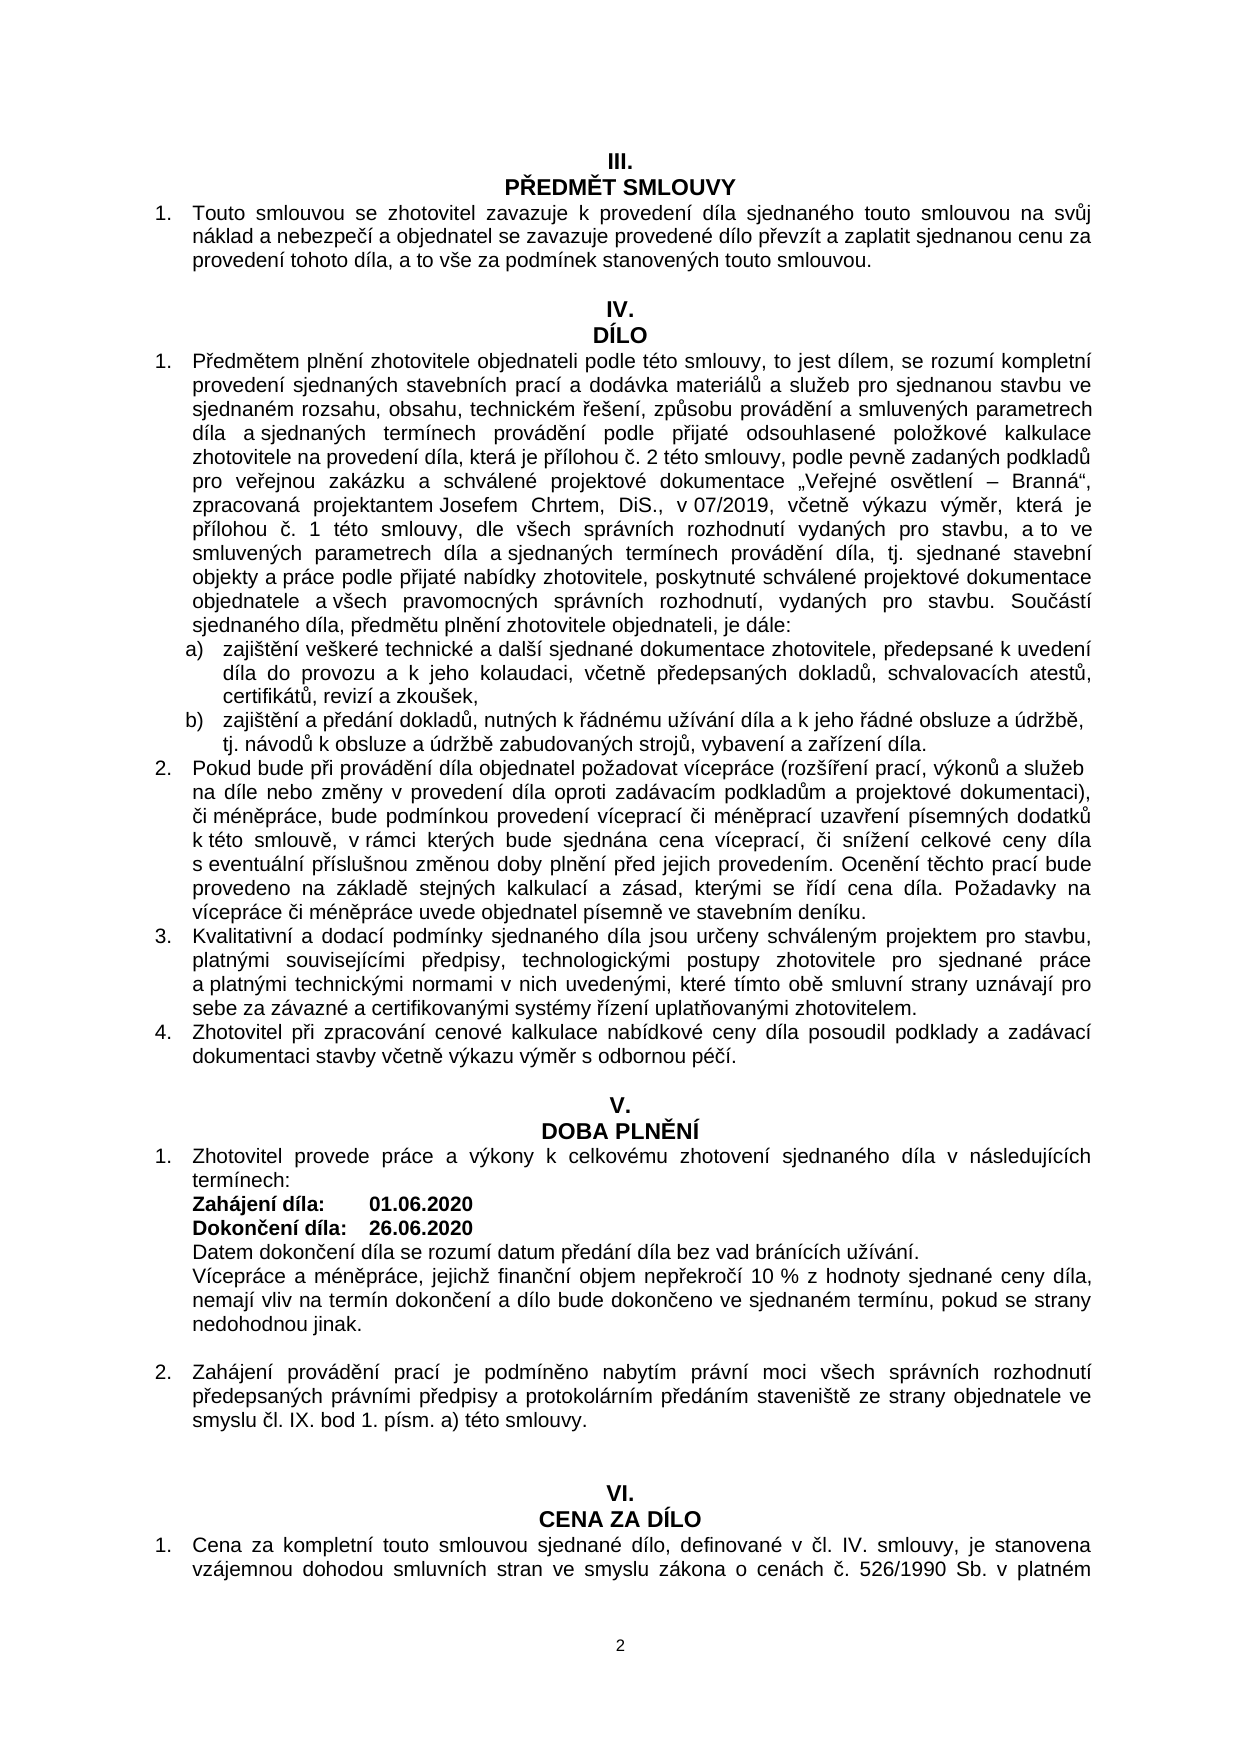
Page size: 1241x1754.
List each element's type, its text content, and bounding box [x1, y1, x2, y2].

list Vícepráce a méněpráce, jejichž finanční objem nepřekročí 10 % z hodnoty sjednané ceny díla, nemají vliv na termín dokončení a dílo bude dokončeno ve sjednaném termínu, pokud se strany nedohodnou jinak. [192, 1264, 1093, 1336]
list Předmětem plnění zhotovitele objednateli podle této smlouvy, to jest dílem, se rozumí kompletní provedení sjednaných stavebních prací a dodávka materiálů a služeb pro sjednanou stavbu ve sjednaném rozsahu, obsahu, technickém řešení, způsobu provádění a smluvených parametrech díla a sjednaných termínech provádění podle přijaté odsouhlasené položkové kalkulace zhotovitele na provedení díla, která je přílohou č. 2 této smlouvy, podle pevně zadaných podkladů pro veřejnou zakázku a schválené projektové dokumentace „Veřejné osvětlení – Branná“, zpracovaná projektantem Josefem Chrtem, DiS., v 07/2019, včetně výkazu výměr, která je přílohou č. 1 této smlouvy, dle všech správních rozhodnutí vydaných pro stavbu, a to ve smluvených parametrech díla a sjednaných termínech provádění díla, tj. sjednané stavební objekty a práce podle přijaté nabídky zhotovitele, poskytnuté schválené projektové dokumentace objednatele a všech pravomocných správních rozhodnutí, vydaných pro stavbu. Součástí sjednaného díla, předmětu plnění zhotovitele objednateli, je dále: [154, 349, 1093, 636]
list Dokončení díla: 26.06.2020 [192, 1216, 1093, 1240]
list Zhotovitel při zpracování cenové kalkulace nabídkové ceny díla posoudil podklady a zadávací dokumentaci stavby včetně výkazu výměr s odbornou péčí. [154, 1020, 1093, 1068]
list Touto smlouvou se zhotovitel zavazuje k provedení díla sjednaného touto smlouvou na svůj náklad a nebezpečí a objednatel se zavazuje provedené dílo převzít a zaplatit sjednanou cenu za provedení tohoto díla, a to vše za podmínek stanovených touto smlouvou. [154, 200, 1093, 272]
text PŘEDMĚT SMLOUVY [148, 174, 1093, 200]
text VI. [148, 1480, 1093, 1506]
list Zahájení díla: 01.06.2020 [192, 1192, 1093, 1216]
text IV. [148, 296, 1093, 322]
list Datem dokončení díla se rozumí datum předání díla bez vad bránících užívání. [192, 1240, 1093, 1264]
text DÍLO [148, 322, 1093, 349]
text CENA ZA DÍLO [148, 1506, 1093, 1532]
list Kvalitativní a dodací podmínky sjednaného díla jsou určeny schváleným projektem pro stavbu, platnými souvisejícími předpisy, technologickými postupy zhotovitele pro sjednané práce a platnými technickými normami v nich uvedenými, které tímto obě smluvní strany uznávají pro sebe za závazné a certifikovanými systémy řízení uplatňovanými zhotovitelem. [154, 924, 1093, 1020]
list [154, 1532, 1093, 1580]
list zajištění a předání dokladů, nutných k řádnému užívání díla a k jeho řádné obsluze a údržbě, tj. návodů k obsluze a údržbě zabudovaných strojů, vybavení a zařízení díla. [185, 708, 1093, 756]
text III. [148, 148, 1093, 174]
text V. [148, 1092, 1093, 1118]
text DOBA PLNĚNÍ [148, 1118, 1093, 1144]
list Pokud bude při provádění díla objednatel požadovat vícepráce (rozšíření prací, výkonů a služeb na díle nebo změny v provedení díla oproti zadávacím podkladům a projektové dokumentaci), či méněpráce, bude podmínkou provedení víceprací či méněprací uzavření písemných dodatků k této smlouvě, v rámci kterých bude sjednána cena víceprací, či snížení celkové ceny díla s eventuální příslušnou změnou doby plnění před jejich provedením. Ocenění těchto prací bude provedeno na základě stejných kalkulací a zásad, kterými se řídí cena díla. Požadavky na vícepráce či méněpráce uvede objednatel písemně ve stavebním deníku. [154, 756, 1093, 924]
list Zhotovitel provede práce a výkony k celkovému zhotovení sjednaného díla v následujících termínech: [154, 1144, 1093, 1192]
list Zahájení provádění prací je podmíněno nabytím právní moci všech správních rozhodnutí předepsaných právními předpisy a protokolárním předáním staveniště ze strany objednatele ve smyslu čl. IX. bod 1. písm. a) této smlouvy. [154, 1360, 1093, 1432]
list zajištění veškeré technické a další sjednané dokumentace zhotovitele, předepsané k uvedení díla do provozu a k jeho kolaudaci, včetně předepsaných dokladů, schvalovacích atestů, certifikátů, revizí a zkoušek, [185, 636, 1093, 708]
